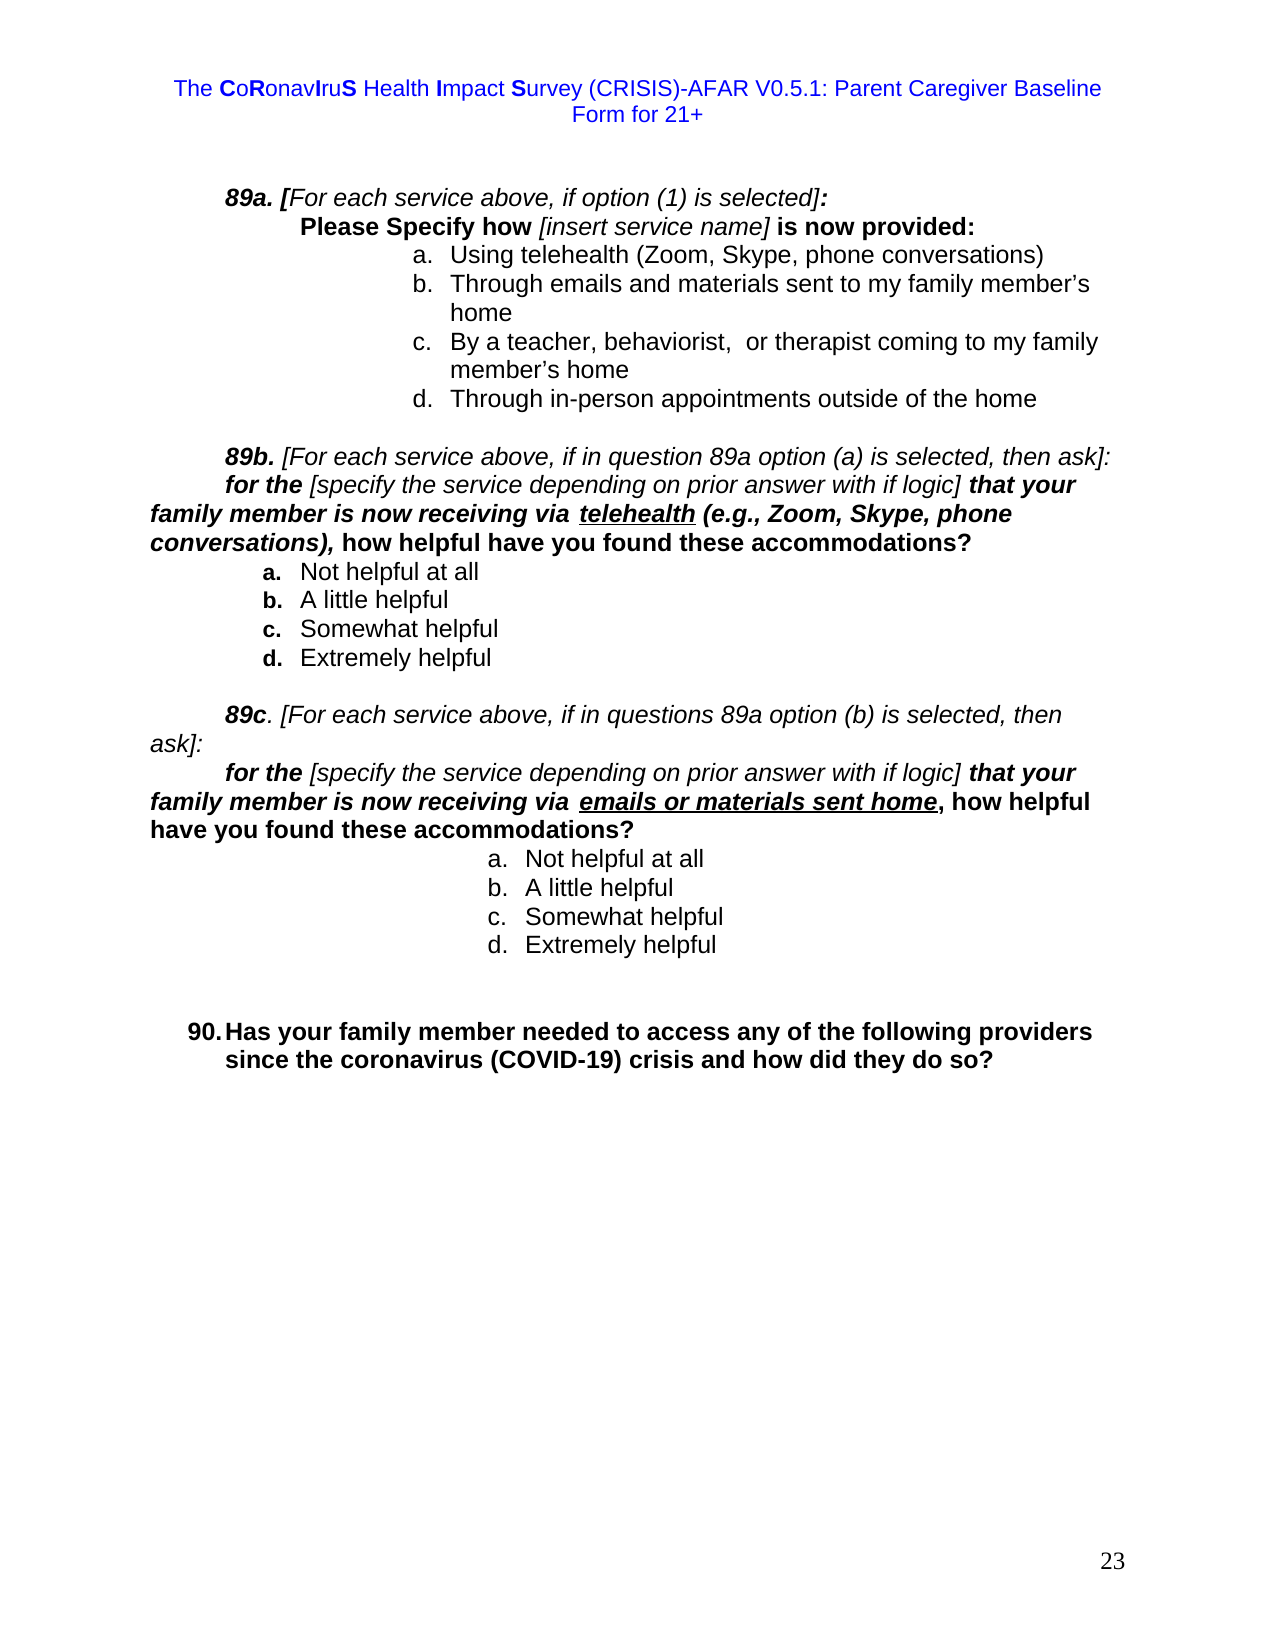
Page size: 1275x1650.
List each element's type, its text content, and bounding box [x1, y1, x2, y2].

list Has your family member needed to access any of the following providers since the coronavirus (COVID-19) crisis and how did they do so? [187, 1017, 1125, 1074]
text Please Specify how [insert service name] is now provided: [150, 212, 1125, 240]
list Not helpful at all [487, 844, 1125, 873]
text 89b. [For each service above, if in question 89a option (a) is selected, then ask]: [150, 442, 1125, 470]
list A little helpful [262, 585, 1125, 614]
list By a teacher, behaviorist, or therapist coming to my family member’s home [412, 327, 1125, 384]
text 89c. [For each service above, if in questions 89a option (b) is selected, then ask]: [150, 700, 1125, 758]
list Through emails and materials sent to my family member’s home [412, 269, 1125, 327]
text for the [specify the service depending on prior answer with if logic] that your family member is now receiving via telehealth (e.g., Zoom, Skype, phone conversations), how helpful have you found these accommodations? [150, 470, 1125, 557]
list Somewhat helpful [262, 614, 1125, 643]
text 89a. [For each service above, if option (1) is selected]: [150, 183, 1125, 212]
list Not helpful at all [262, 557, 1125, 585]
list Using telehealth (Zoom, Skype, phone conversations) [412, 240, 1125, 269]
list Extremely helpful [487, 930, 1125, 959]
text for the [specify the service depending on prior answer with if logic] that your family member is now receiving via emails or materials sent home, how helpful have you found these accommodations? [150, 758, 1125, 844]
list Through in-person appointments outside of the home [412, 384, 1125, 413]
list Somewhat helpful [487, 902, 1125, 930]
list Extremely helpful [262, 643, 1125, 672]
list A little helpful [487, 873, 1125, 902]
